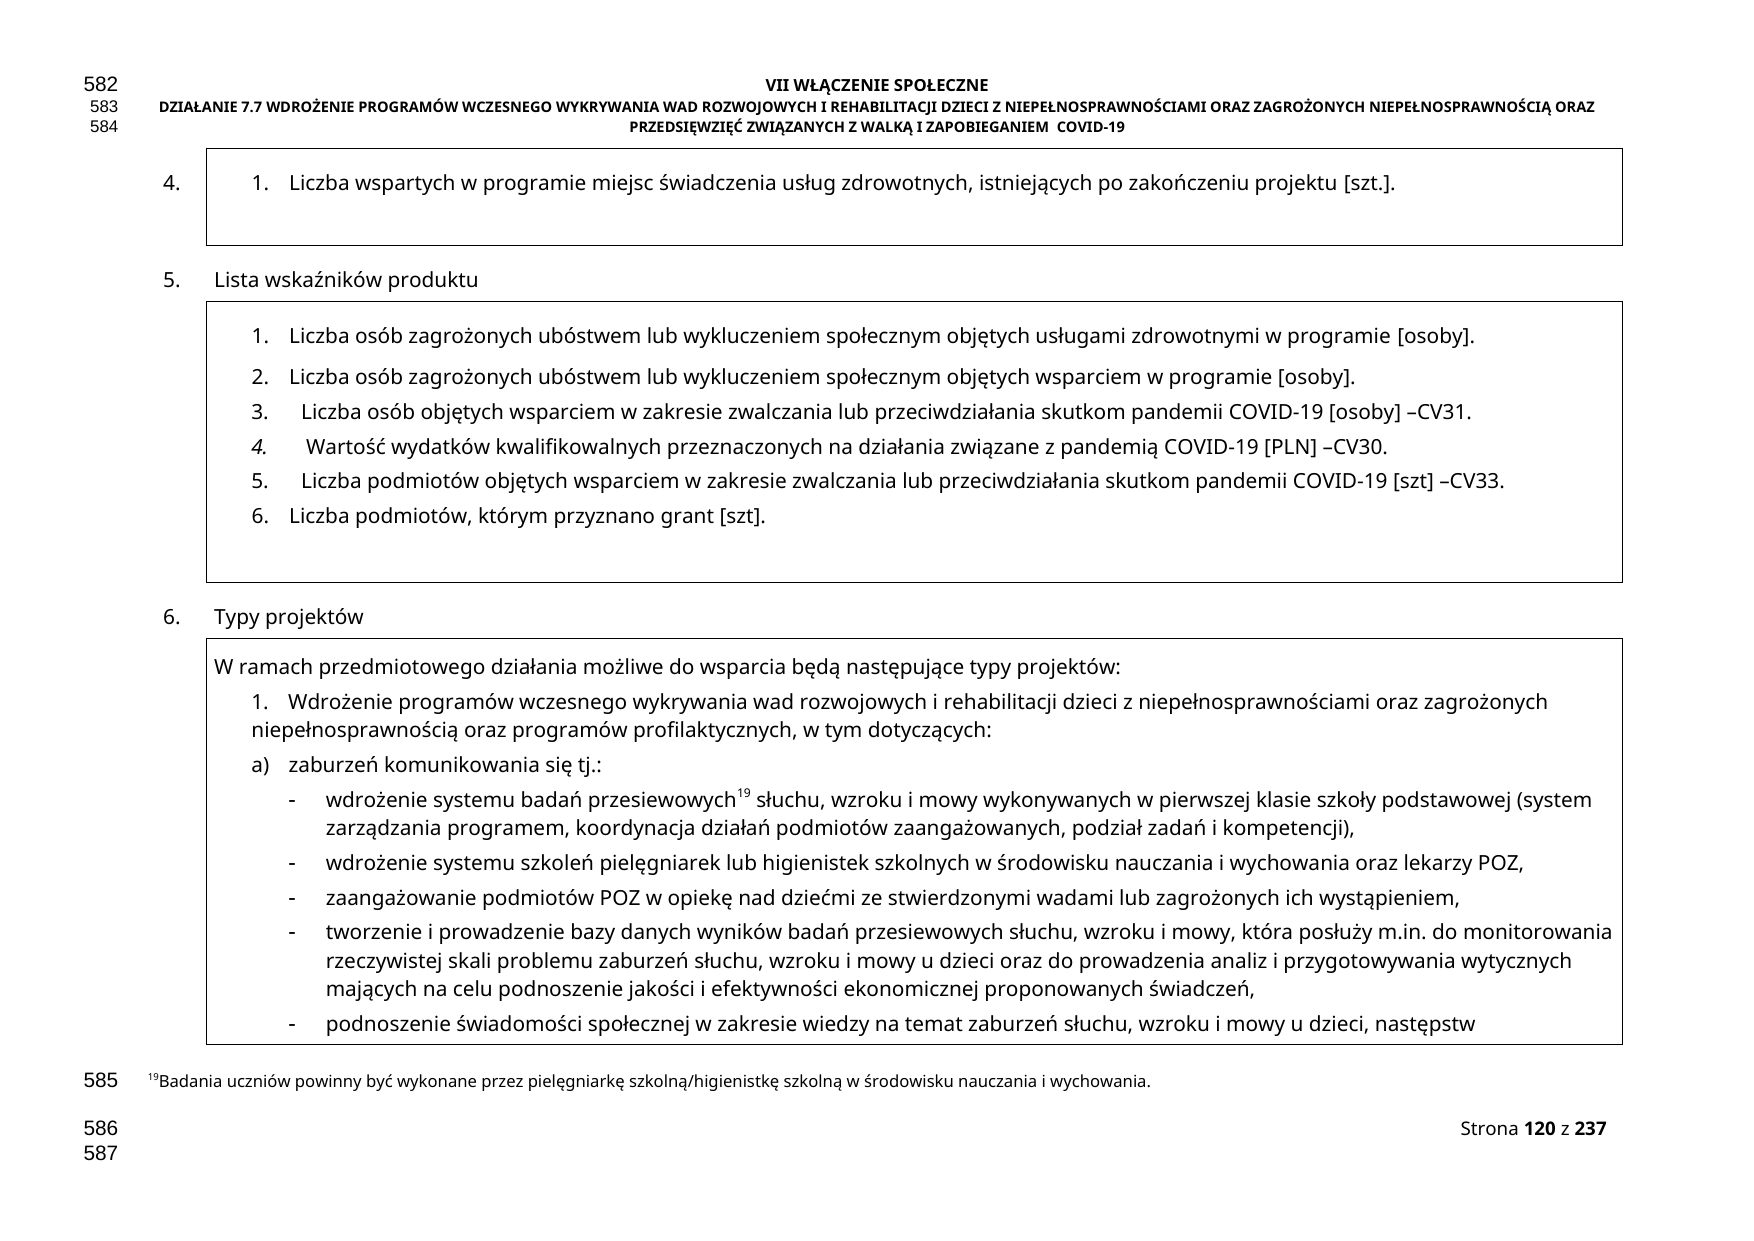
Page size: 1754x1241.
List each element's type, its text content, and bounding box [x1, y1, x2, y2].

table_cell Liczba osób zagrożonych ubóstwem lub wykluczeniem społecznym objętych usługami zdrowotnymi w programie [osoby]. Liczba osób zagrożonych ubóstwem lub wykluczeniem społecznym objętych wsparciem w programie [osoby]. 3. Liczba osób objętych wsparciem w zakresie zwalczania lub przeciwdziałania skutkom pandemii COVID-19 [osoby] –CV31. 4. Wartość wydatków kwalifikowalnych przeznaczonych na działania związane z pandemią COVID-19 [PLN] –CV30. 5. Liczba podmiotów objętych wsparciem w zakresie zwalczania lub przeciwdziałania skutkom pandemii COVID-19 [szt] –CV33. Liczba podmiotów, którym przyznano grant [szt]. [207, 302, 1622, 582]
table_cell Typy projektów [207, 583, 1622, 638]
table_cell [118, 245, 207, 582]
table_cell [207, 639, 1622, 1044]
table_cell Liczba wspartych w programie miejsc świadczenia usług zdrowotnych, istniejących po zakończeniu projektu [szt.]. [207, 149, 1622, 245]
table_cell Lista wskaźników produktu [207, 246, 1622, 301]
table_cell [118, 582, 207, 1044]
table_cell [118, 148, 206, 245]
